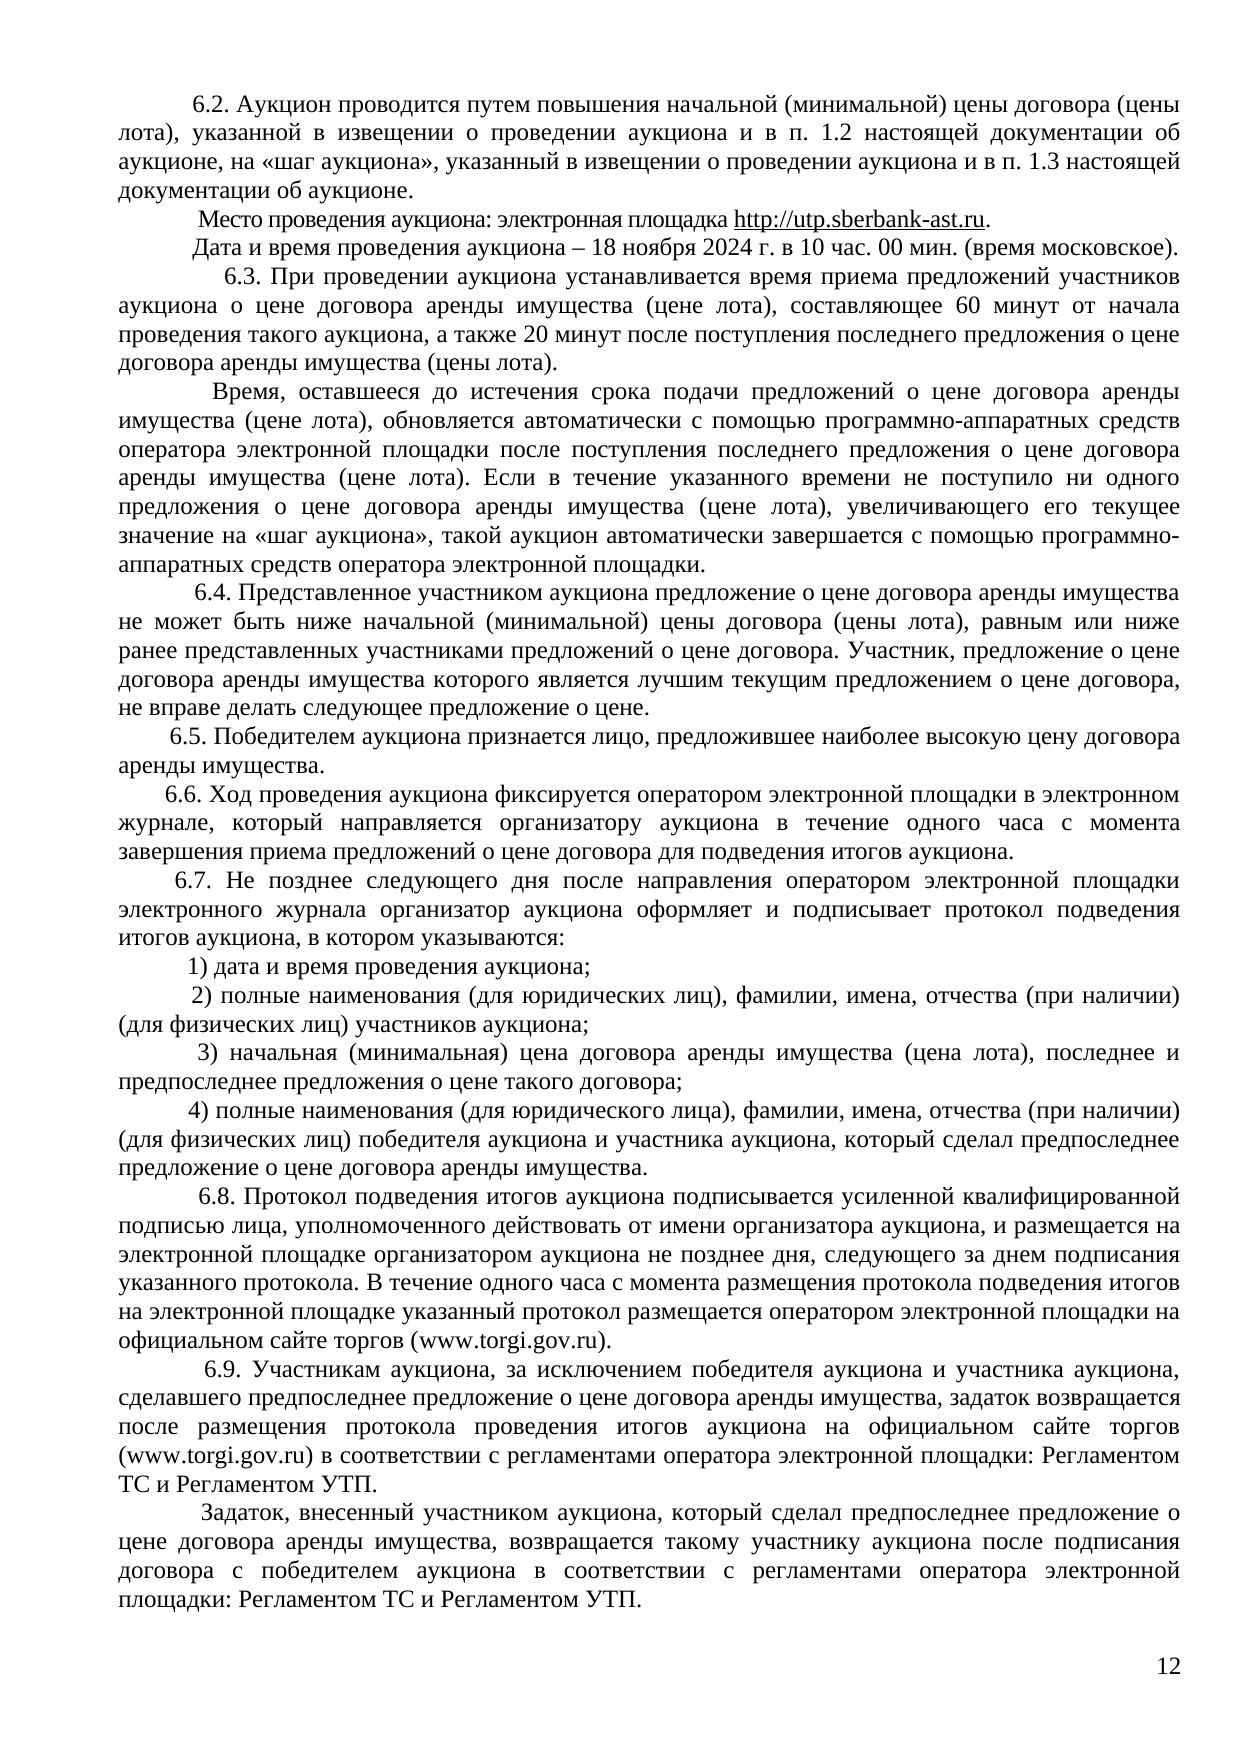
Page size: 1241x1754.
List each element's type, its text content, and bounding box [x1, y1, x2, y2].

text 6.2. Аукцион проводится путем повышения начальной (минимальной) цены договора (цены лота), указанной в извещении о проведении аукциона и в п. 1.2 настоящей документации об аукционе, на «шаг аукциона», указанный в извещении о проведении аукциона и в п. 1.3 настоящей документации об аукционе. [118, 89, 1181, 204]
text 6.4. Представленное участником аукциона предложение о цене договора аренды имущества не может быть ниже начальной (минимальной) цены договора (цены лота), равным или ниже ранее представленных участниками предложений о цене договора. Участник, предложение о цене договора аренды имущества которого является лучшим текущим предложением о цене договора, не вправе делать следующее предложение о цене. [118, 577, 1181, 721]
text 1) дата и время проведения аукциона; [118, 951, 1181, 980]
text Задаток, внесенный участником аукциона, который сделал предпоследнее предложение о цене договора аренды имущества, возвращается такому участнику аукциона после подписания договора с победителем аукциона в соответствии с регламентами оператора электронной площадки: Регламентом ТС и Регламентом УТП. [118, 1497, 1181, 1612]
text Дата и время проведения аукциона – 18 ноября 2024 г. в 10 час. 00 мин. (время московское). [118, 232, 1181, 261]
text Место проведения аукциона: электронная площадка http://utp.sberbank-ast.ru. [118, 204, 1181, 232]
text 6.7. Не позднее следующего дня после направления оператором электронной площадки электронного журнала организатор аукциона оформляет и подписывает протокол подведения итогов аукциона, в котором указываются: [118, 865, 1181, 951]
text 6.8. Протокол подведения итогов аукциона подписывается усиленной квалифицированной подписью лица, уполномоченного действовать от имени организатора аукциона, и размещается на электронной площадке организатором аукциона не позднее дня, следующего за днем подписания указанного протокола. В течение одного часа с момента размещения протокола подведения итогов на электронной площадке указанный протокол размещается оператором электронной площадки на официальном сайте торгов (www.torgi.gov.ru). [118, 1181, 1181, 1354]
text 6.6. Ход проведения аукциона фиксируется оператором электронной площадки в электронном журнале, который направляется организатору аукциона в течение одного часа с момента завершения приема предложений о цене договора для подведения итогов аукциона. [118, 779, 1181, 865]
text 6.9. Участникам аукциона, за исключением победителя аукциона и участника аукциона, сделавшего предпоследнее предложение о цене договора аренды имущества, задаток возвращается после размещения протокола проведения итогов аукциона на официальном сайте торгов (www.torgi.gov.ru) в соответствии с регламентами оператора электронной площадки: Регламентом ТС и Регламентом УТП. [118, 1354, 1181, 1497]
text Время, оставшееся до истечения срока подачи предложений о цене договора аренды имущества (цене лота), обновляется автоматически с помощью программно-аппаратных средств оператора электронной площадки после поступления последнего предложения о цене договора аренды имущества (цене лота). Если в течение указанного времени не поступило ни одного предложения о цене договора аренды имущества (цене лота), увеличивающего его текущее значение на «шаг аукциона», такой аукцион автоматически завершается с помощью программно-аппаратных средств оператора электронной площадки. [118, 376, 1181, 577]
text 4) полные наименования (для юридического лица), фамилии, имена, отчества (при наличии) (для физических лиц) победителя аукциона и участника аукциона, который сделал предпоследнее предложение о цене договора аренды имущества. [118, 1095, 1181, 1181]
text 6.3. При проведении аукциона устанавливается время приема предложений участников аукциона о цене договора аренды имущества (цене лота), составляющее 60 минут от начала проведения такого аукциона, а также 20 минут после поступления последнего предложения о цене договора аренды имущества (цены лота). [118, 261, 1181, 376]
text 3) начальная (минимальная) цена договора аренды имущества (цена лота), последнее и предпоследнее предложения о цене такого договора; [118, 1037, 1181, 1095]
text 2) полные наименования (для юридических лиц), фамилии, имена, отчества (при наличии) (для физических лиц) участников аукциона; [118, 980, 1181, 1037]
text 6.5. Победителем аукциона признается лицо, предложившее наиболее высокую цену договора аренды имущества. [118, 721, 1181, 779]
